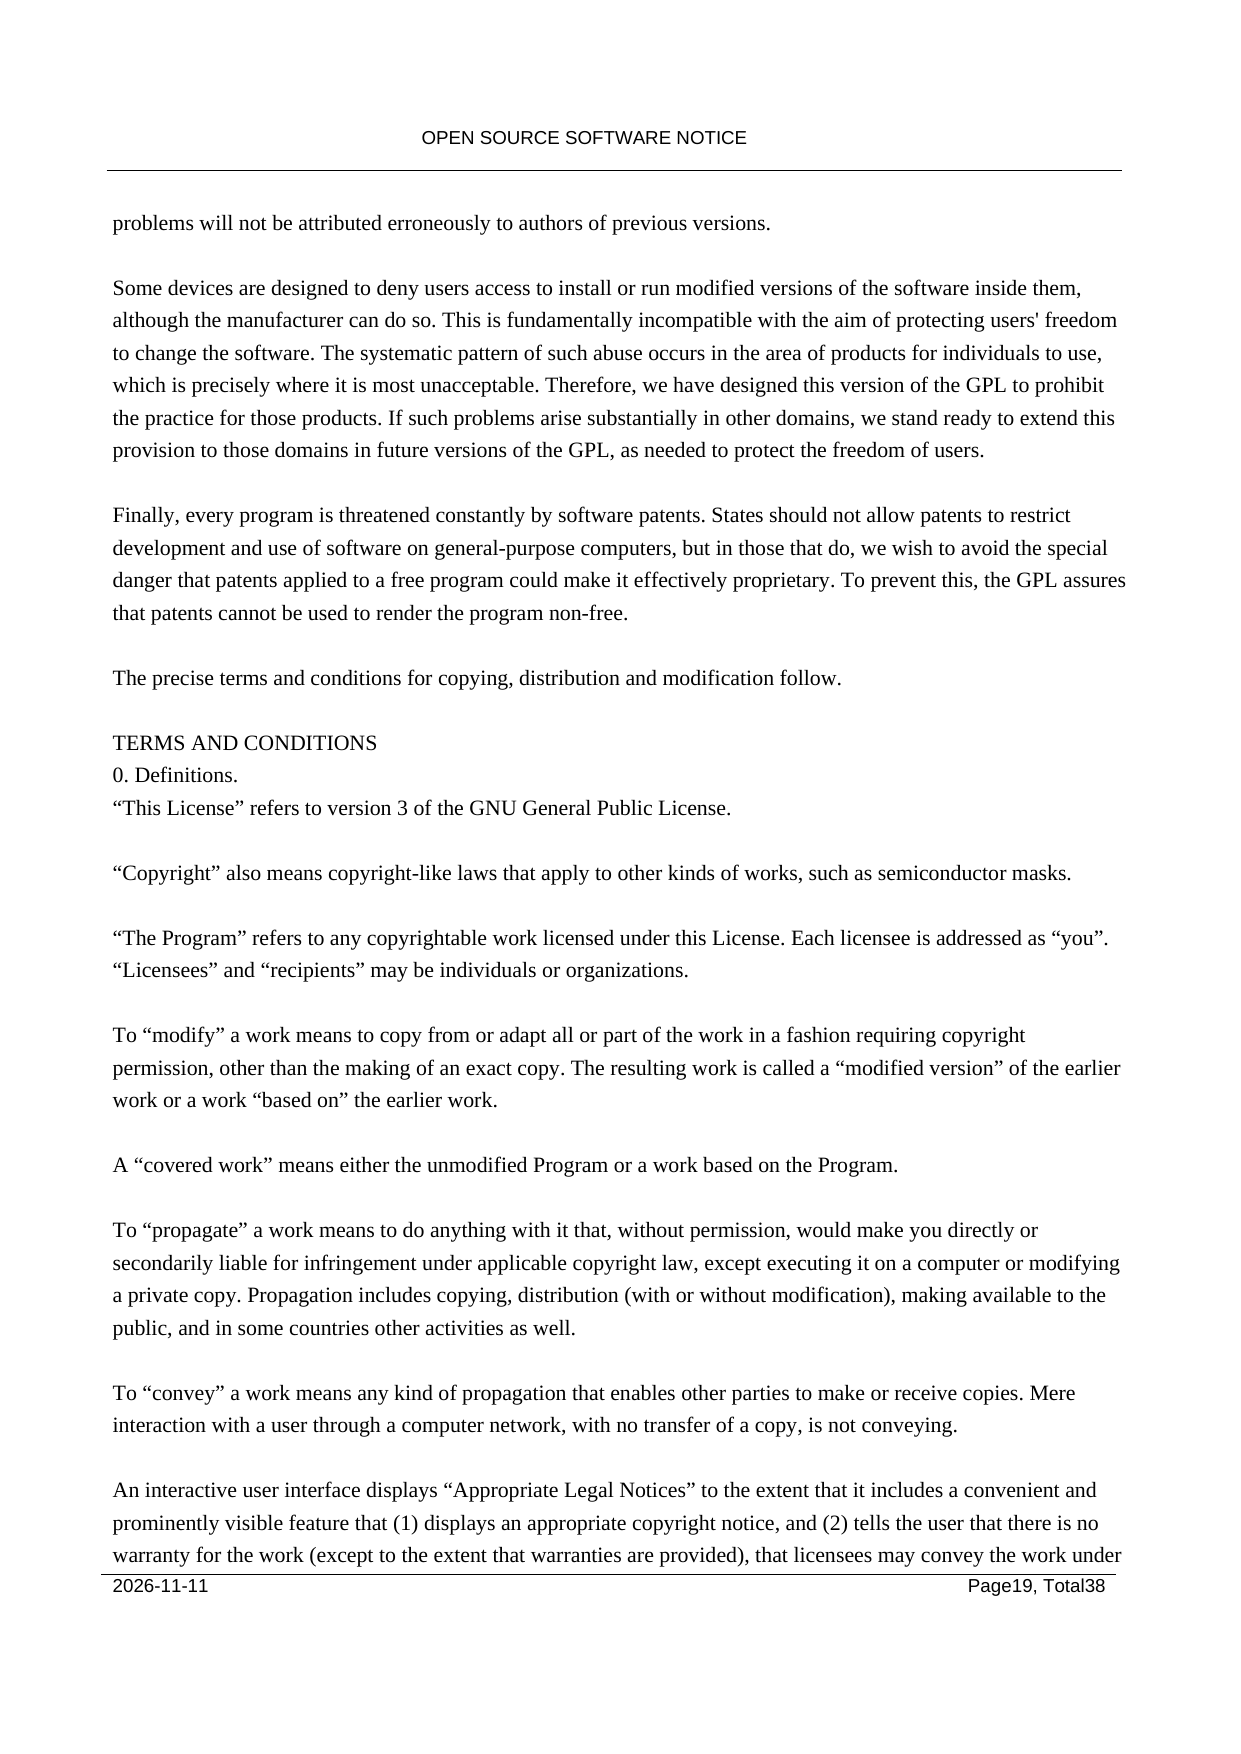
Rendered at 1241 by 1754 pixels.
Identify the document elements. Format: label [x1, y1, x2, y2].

text [112, 206, 1128, 1571]
